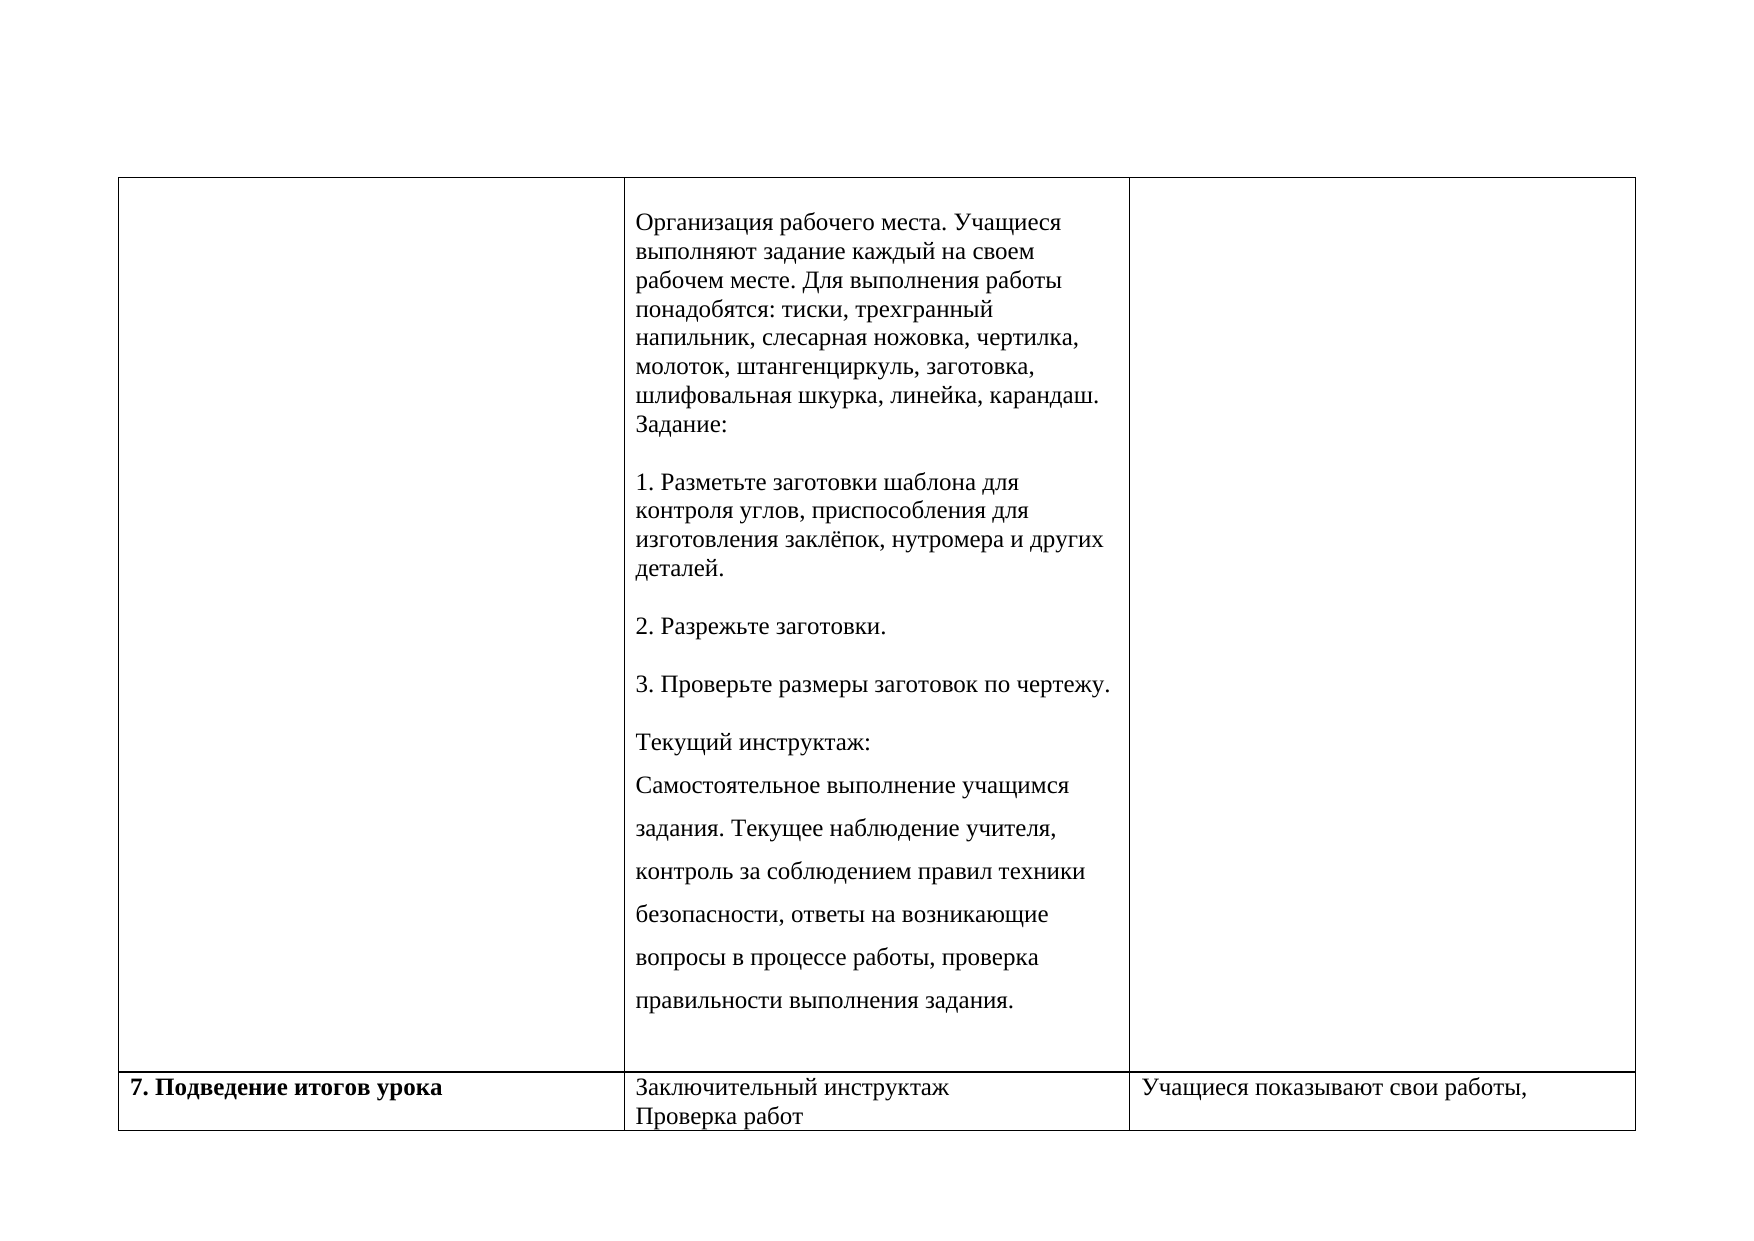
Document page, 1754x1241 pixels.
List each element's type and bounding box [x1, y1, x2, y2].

table_cell [625, 1073, 1129, 1130]
table_cell [1130, 178, 1635, 1071]
table_cell [119, 1073, 624, 1130]
table_cell [1130, 1073, 1635, 1130]
table_cell [625, 178, 1129, 1071]
table_cell [119, 178, 624, 1071]
